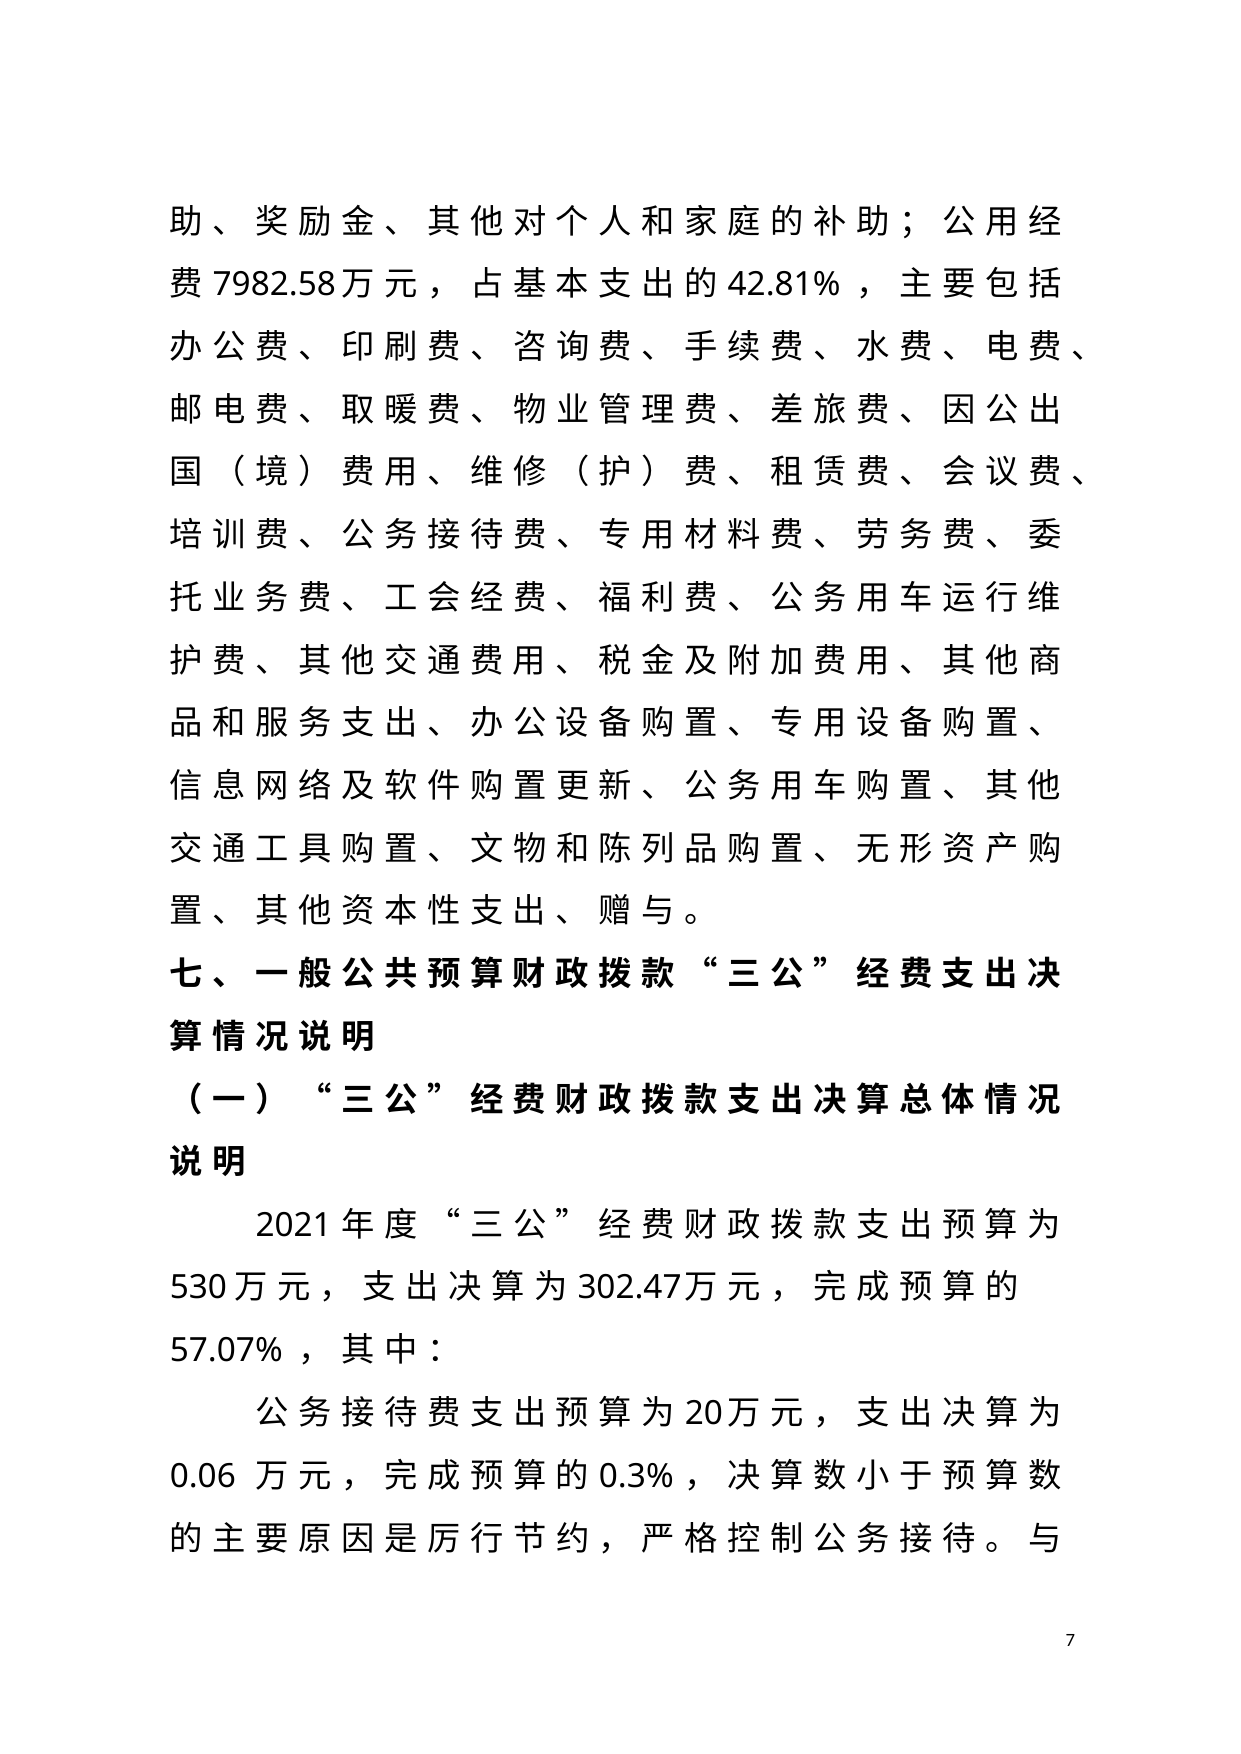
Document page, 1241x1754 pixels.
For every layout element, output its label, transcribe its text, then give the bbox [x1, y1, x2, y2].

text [169, 187, 1071, 940]
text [169, 1379, 1071, 1567]
text 2021年度“三公”经费财政拨款支出预算为530万元，支出决算为302.47万元，完成预算的57.07%，其中： [169, 1191, 1071, 1379]
text 七、一般公共预算财政拨款“三公”经费支出决算情况说明 [169, 940, 1071, 1065]
text （一）“三公”经费财政拨款支出决算总体情况说明 [169, 1065, 1071, 1191]
